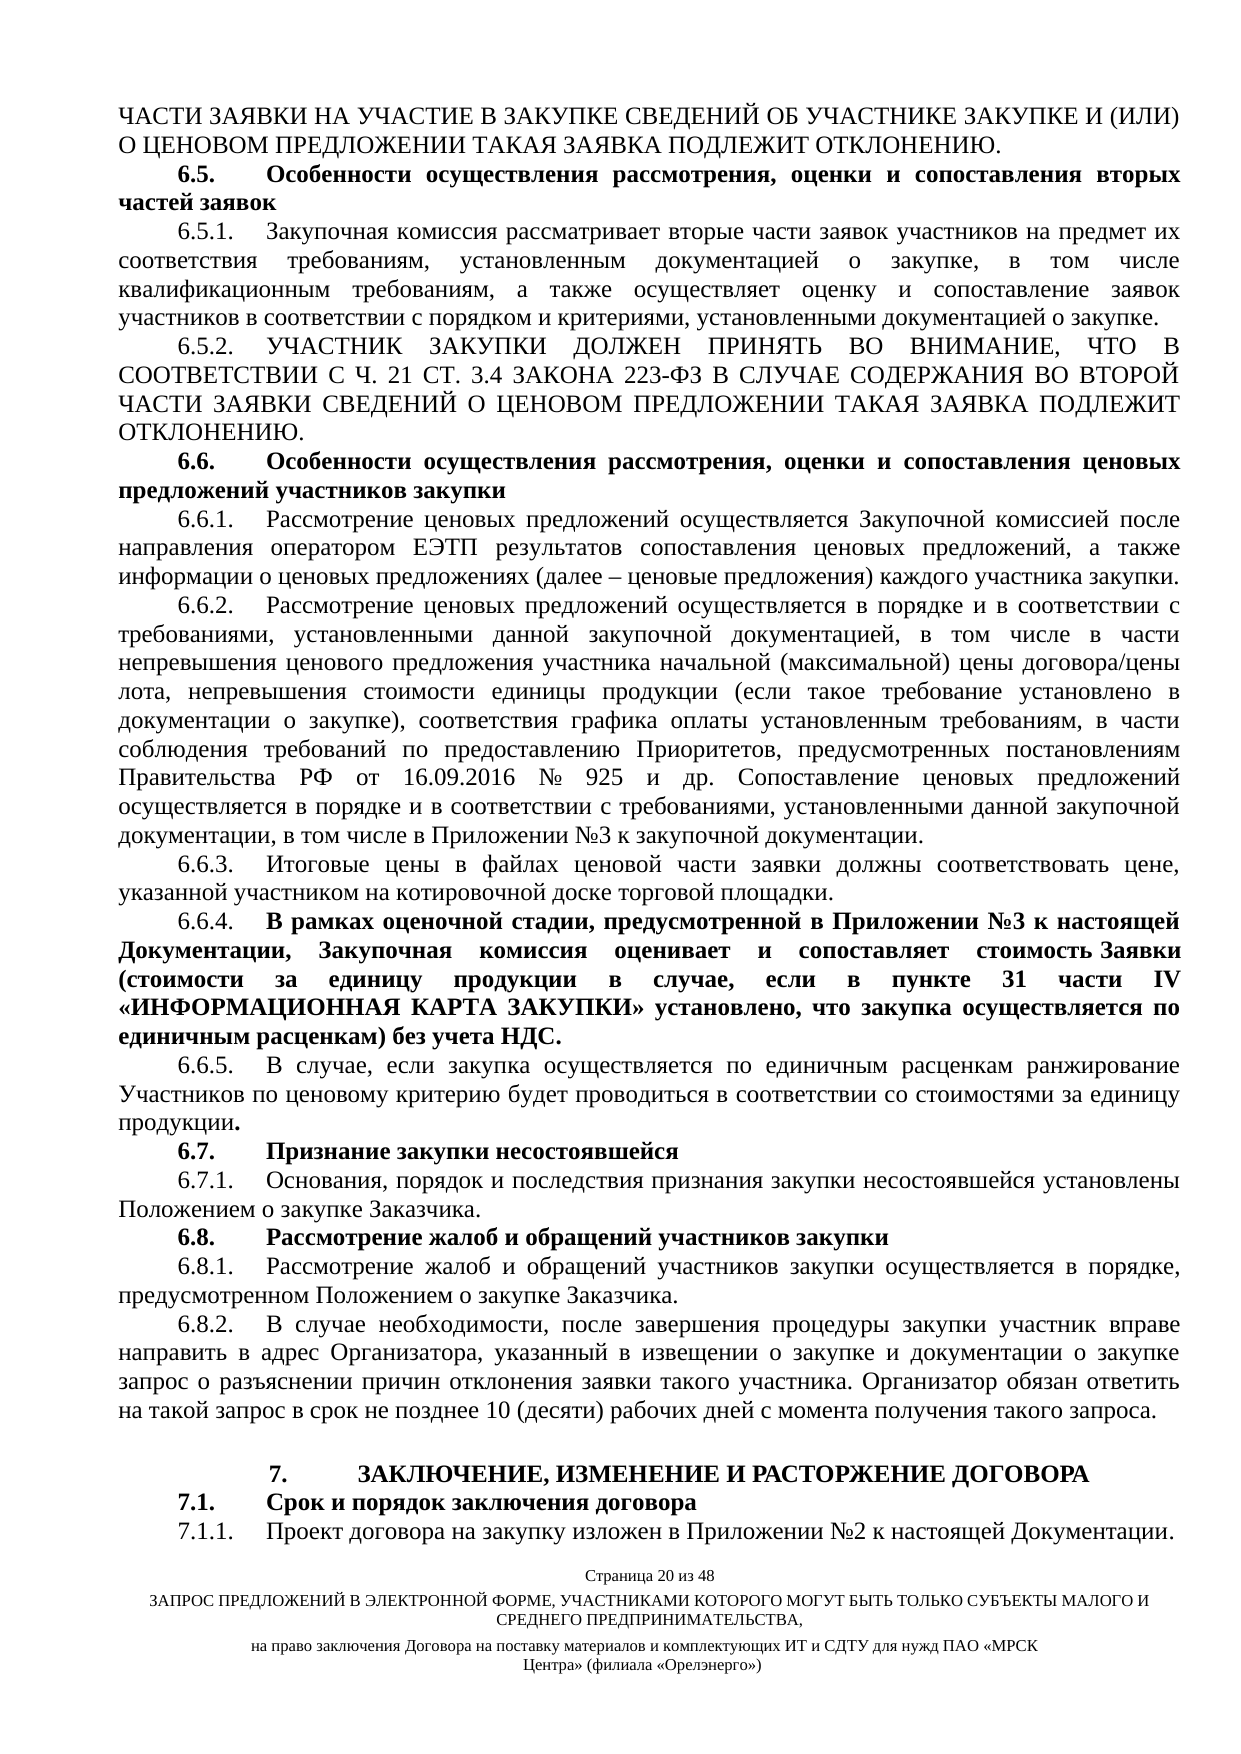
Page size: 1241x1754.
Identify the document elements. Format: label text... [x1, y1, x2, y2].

subtitle Срок и порядок заключения договора [118, 1487, 1181, 1516]
subtitle В случае, если закупка осуществляется по единичным расценкам ранжирование Участников по ценовому критерию будет проводиться в соответствии со стоимостями за единицу продукции. [118, 1050, 1181, 1136]
subtitle В рамках оценочной стадии, предусмотренной в Приложении №3 к настоящей Документации, Закупочная комиссия оценивает и сопоставляет стоимость Заявки (стоимости за единицу продукции в случае, если в пункте 31 части IV «ИНФОРМАЦИОННАЯ КАРТА ЗАКУПКИ» установлено, что закупка осуществляется по единичным расценкам) без учета НДС. [118, 906, 1181, 1050]
subtitle Признание закупки несостоявшейся [118, 1136, 1181, 1165]
subtitle Особенности осуществления рассмотрения, оценки и сопоставления ценовых предложений участников закупки [118, 446, 1181, 504]
subtitle ЗАКЛЮЧЕНИЕ, ИЗМЕНЕНИЕ И РАСТОРЖЕНИЕ ДОГОВОРА [118, 1459, 1181, 1487]
subtitle Рассмотрение жалоб и обращений участников закупки осуществляется в порядке, предусмотренном Положением о закупке Заказчика. [118, 1251, 1181, 1309]
subtitle УЧАСТНИК ЗАКУПКИ ДОЛЖЕН ПРИНЯТЬ ВО ВНИМАНИЕ, ЧТО В СООТВЕТСТВИИ С Ч. 21 СТ. 3.4 ЗАКОНА 223-ФЗ В СЛУЧАЕ СОДЕРЖАНИЯ ВО ВТОРОЙ ЧАСТИ ЗАЯВКИ СВЕДЕНИЙ О ЦЕНОВОМ ПРЕДЛОЖЕНИИ ТАКАЯ ЗАЯВКА ПОДЛЕЖИТ ОТКЛОНЕНИЮ. [118, 331, 1181, 446]
subtitle Рассмотрение жалоб и обращений участников закупки [118, 1222, 1181, 1251]
subtitle Рассмотрение ценовых предложений осуществляется Закупочной комиссией после направления оператором ЕЭТП результатов сопоставления ценовых предложений, а также информации о ценовых предложениях (далее – ценовые предложения) каждого участника закупки. [118, 504, 1181, 590]
subtitle Итоговые цены в файлах ценовой части заявки должны соответствовать цене, указанной участником на котировочной доске торговой площадки. [118, 849, 1181, 906]
subtitle Рассмотрение ценовых предложений осуществляется в порядке и в соответствии с требованиями, установленными данной закупочной документацией, в том числе в части непревышения ценового предложения участника начальной (максимальной) цены договора/цены лота, непревышения стоимости единицы продукции (если такое требование установлено в документации о закупке), соответствия графика оплаты установленным требованиям, в части соблюдения требований по предоставлению Приоритетов, предусмотренных постановлениям Правительства РФ от 16.09.2016 № 925 и др. Сопоставление ценовых предложений осуществляется в порядке и в соответствии с требованиями, установленными данной закупочной документации, в том числе в Приложении №3 к закупочной документации. [118, 590, 1181, 849]
subtitle В случае необходимости, после завершения процедуры закупки участник вправе направить в адрес Организатора, указанный в извещении о закупке и документации о закупке запрос о разъяснении причин отклонения заявки такого участника. Организатор обязан ответить на такой запрос в срок не позднее 10 (десяти) рабочих дней с момента получения такого запроса. [118, 1309, 1181, 1424]
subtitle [118, 101, 1181, 159]
subtitle Основания, порядок и последствия признания закупки несостоявшейся установлены Положением о закупке Заказчика. [118, 1165, 1181, 1222]
subtitle Закупочная комиссия рассматривает вторые части заявок участников на предмет их соответствия требованиям, установленным документацией о закупке, в том числе квалификационным требованиям, а также осуществляет оценку и сопоставление заявок участников в соответствии с порядком и критериями, установленными документацией о закупке. [118, 216, 1181, 331]
subtitle Особенности осуществления рассмотрения, оценки и сопоставления вторых частей заявок [118, 159, 1181, 216]
subtitle Проект договора на закупку изложен в Приложении №2 к настоящей Документации. [118, 1516, 1181, 1545]
